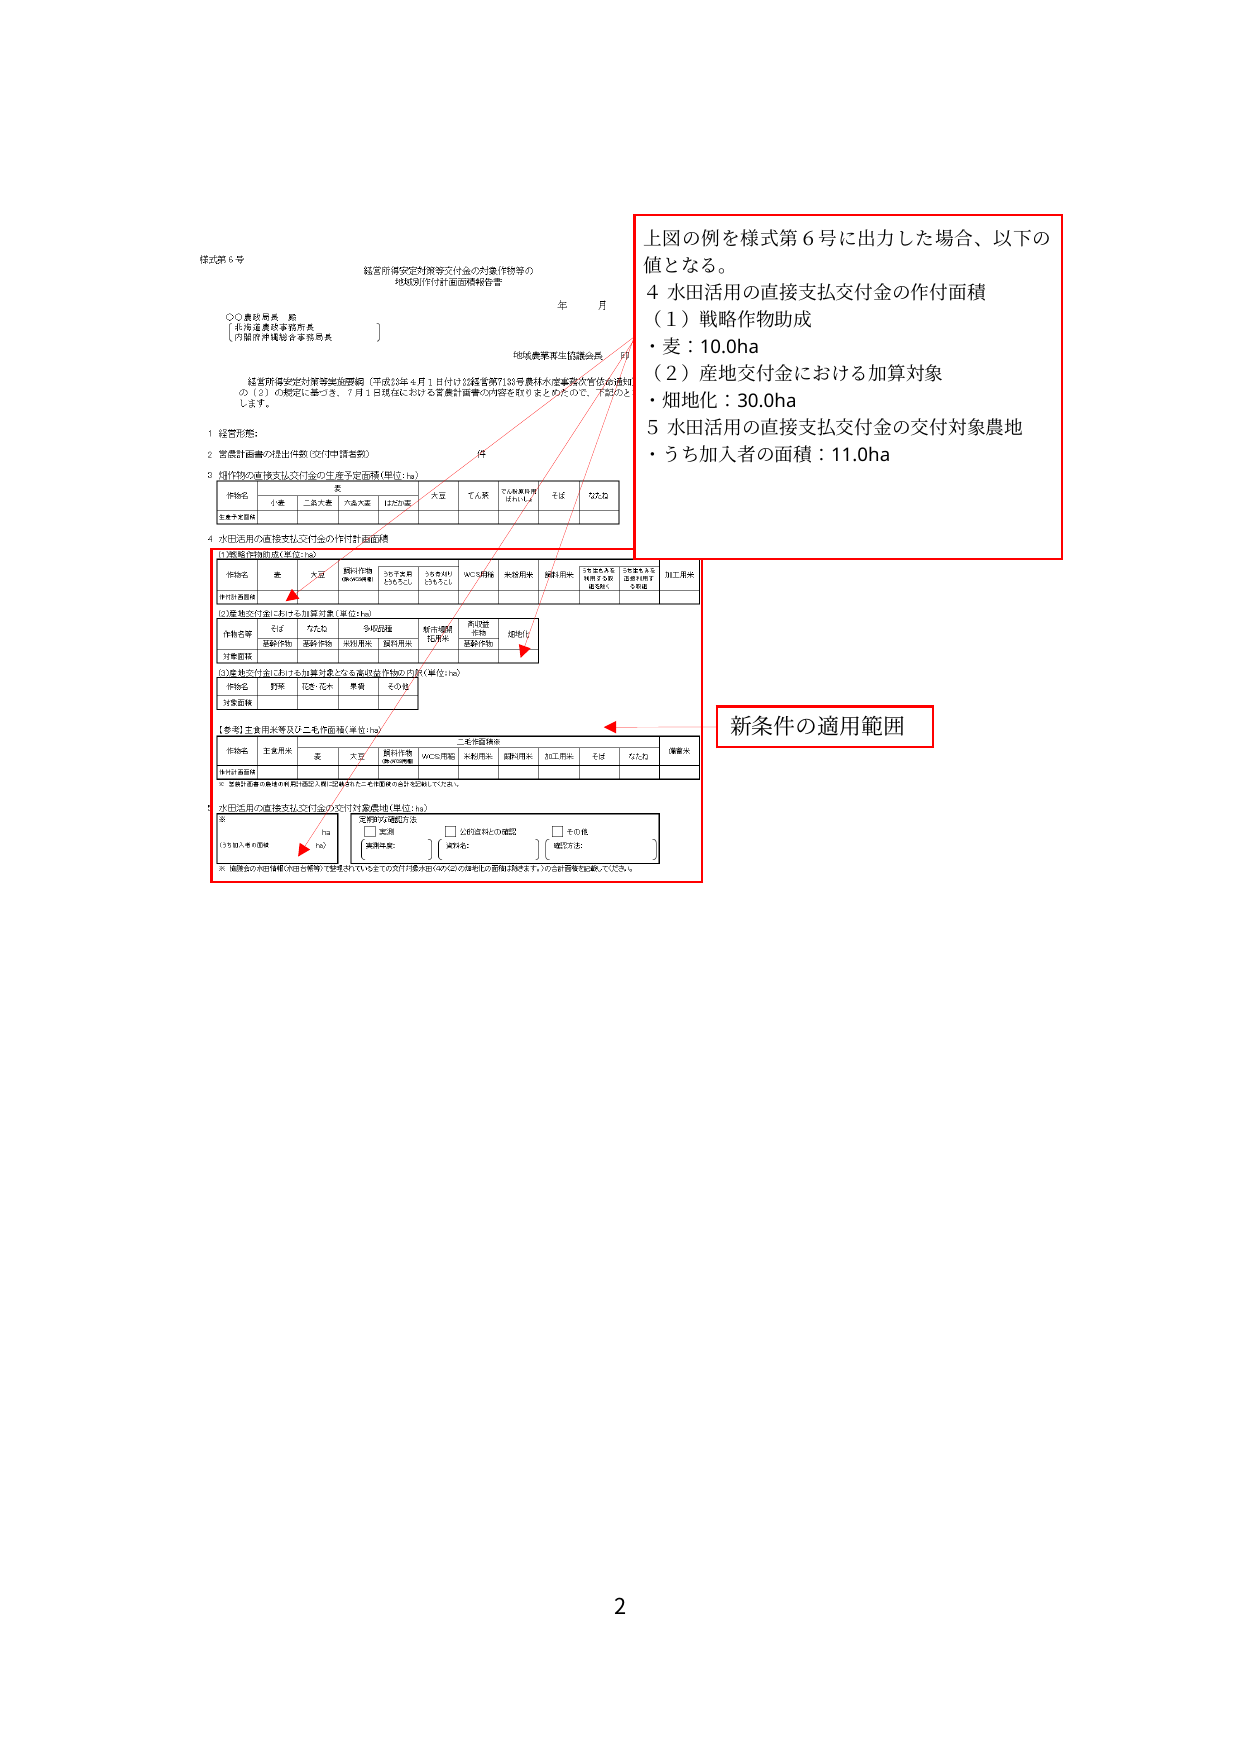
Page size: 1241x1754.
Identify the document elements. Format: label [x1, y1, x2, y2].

picture [213, 550, 701, 881]
picture [358, 339, 633, 548]
picture [500, 350, 629, 548]
picture [560, 344, 633, 548]
picture [703, 560, 707, 726]
picture [199, 254, 707, 885]
